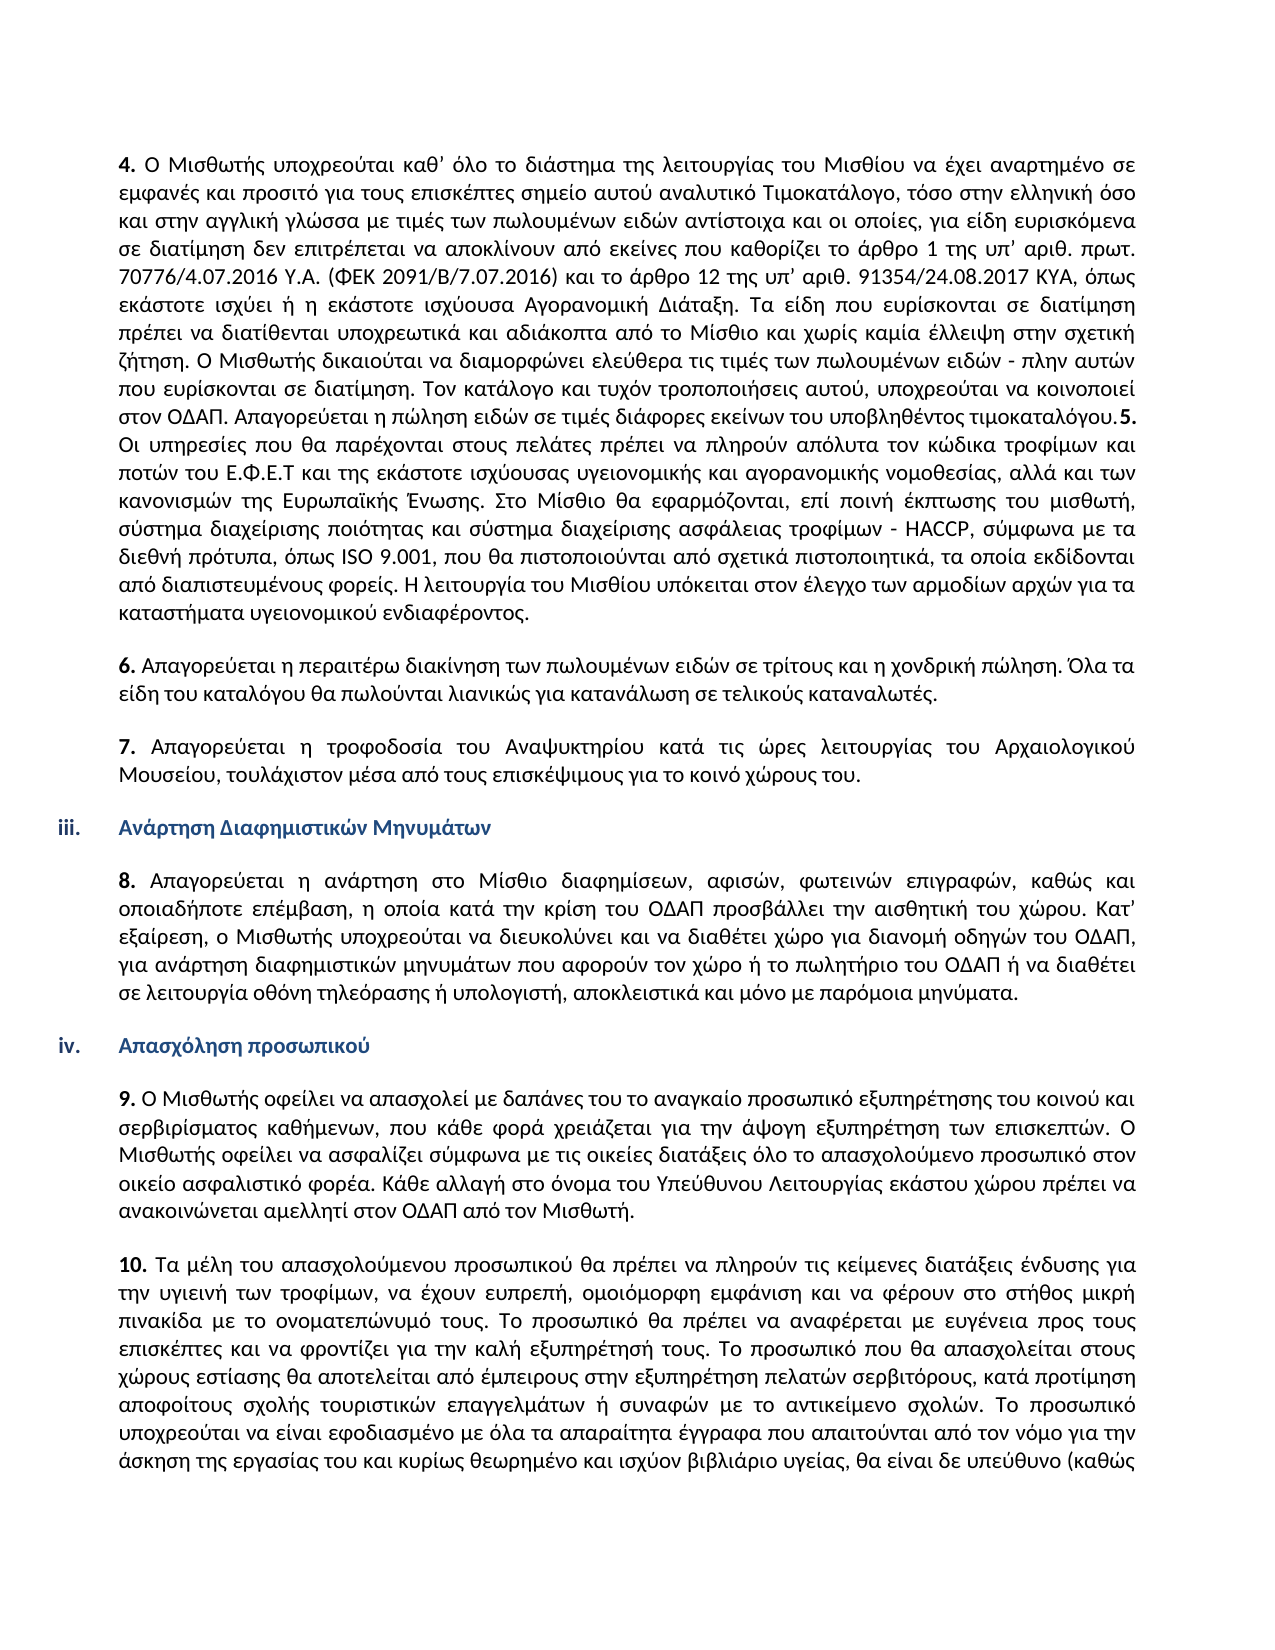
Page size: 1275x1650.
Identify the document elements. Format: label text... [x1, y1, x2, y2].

text 4. Ο Μισθωτής υποχρεούται καθ’ όλο το διάστημα της λειτουργίας του Μισθίου να έχει αναρτημένο σε εμφανές και προσιτό για τους επισκέπτες σημείο αυτού αναλυτικό Τιμοκατάλογο, τόσο στην ελληνική όσο και στην αγγλική γλώσσα με τιμές των πωλουμένων ειδών αντίστοιχα και οι οποίες, για είδη ευρισκόμενα σε διατίμηση δεν επιτρέπεται να αποκλίνουν από εκείνες που καθορίζει το άρθρο 1 της υπ’ αριθ. πρωτ. 70776/4.07.2016 Υ.Α. (ΦΕΚ 2091/Β/7.07.2016) και το άρθρο 12 της υπ’ αριθ. 91354/24.08.2017 ΚΥΑ, όπως εκάστοτε ισχύει ή η εκάστοτε ισχύουσα Αγορανομική Διάταξη. Τα είδη που ευρίσκονται σε διατίμηση πρέπει να διατίθενται υποχρεωτικά και αδιάκοπτα από το Μίσθιο και χωρίς καμία έλλειψη στην σχετική ζήτηση. Ο Μισθωτής δικαιούται να διαμορφώνει ελεύθερα τις τιμές των πωλουμένων ειδών - πλην αυτών που ευρίσκονται σε διατίμηση. Τον κατάλογο και τυχόν τροποποιήσεις αυτού, υποχρεούται να κοινοποιεί στον ΟΔΑΠ. Απαγορεύεται η πώληση ειδών σε τιμές διάφορες εκείνων του υποβληθέντος τιμοκαταλόγου.5. Οι υπηρεσίες που θα παρέχονται στους πελάτες πρέπει να πληρούν απόλυτα τον κώδικα τροφίμων και ποτών του Ε.Φ.Ε.Τ και της εκάστοτε ισχύουσας υγειονομικής και αγορανομικής νομοθεσίας, αλλά και των κανονισμών της Ευρωπαϊκής Ένωσης. Στο Μίσθιο θα εφαρμόζονται, επί ποινή έκπτωσης του μισθωτή, σύστημα διαχείρισης ποιότητας και σύστημα διαχείρισης ασφάλειας τροφίμων - HACCP, σύμφωνα με τα διεθνή πρότυπα, όπως ISO 9.001, που θα πιστοποιούνται από σχετικά πιστοποιητικά, τα οποία εκδίδονται από διαπιστευμένους φορείς. Η λειτουργία του Μισθίου υπόκειται στον έλεγχο των αρμοδίων αρχών για τα καταστήματα υγειονομικού ενδιαφέροντος. [118, 150, 1137, 626]
text 7. Απαγορεύεται η τροφοδοσία του Αναψυκτηρίου κατά τις ώρες λειτουργίας του Αρχαιολογικού Μουσείου, τουλάχιστον μέσα από τους επισκέψιμους για το κοινό χώρους του. [118, 732, 1137, 788]
text 9. Ο Μισθωτής οφείλει να απασχολεί με δαπάνες του το αναγκαίο προσωπικό εξυπηρέτησης του κοινού και σερβιρίσματος καθήμενων, που κάθε φορά χρειάζεται για την άψογη εξυπηρέτηση των επισκεπτών. Ο Μισθωτής οφείλει να ασφαλίζει σύμφωνα με τις οικείες διατάξεις όλο το απασχολούμενο προσωπικό στον οικείο ασφαλιστικό φορέα. Κάθε αλλαγή στο όνομα του Υπεύθυνου Λειτουργίας εκάστου χώρου πρέπει να ανακοινώνεται αμελλητί στον ΟΔΑΠ από τον Μισθωτή. [118, 1084, 1137, 1225]
text 8. Απαγορεύεται η ανάρτηση στο Μίσθιο διαφημίσεων, αφισών, φωτεινών επιγραφών, καθώς και οποιαδήποτε επέμβαση, η οποία κατά την κρίση του ΟΔΑΠ προσβάλλει την αισθητική του χώρου. Κατ’ εξαίρεση, ο Μισθωτής υποχρεούται να διευκολύνει και να διαθέτει χώρο για διανομή οδηγών του ΟΔΑΠ, για ανάρτηση διαφημιστικών μηνυμάτων που αφορούν τον χώρο ή το πωλητήριο του ΟΔΑΠ ή να διαθέτει σε λειτουργία οθόνη τηλεόρασης ή υπολογιστή, αποκλειστικά και μόνο με παρόμοια μηνύματα. [118, 866, 1137, 1007]
list Απασχόληση προσωπικού [81, 1032, 1137, 1059]
text 6. Απαγορεύεται η περαιτέρω διακίνηση των πωλουμένων ειδών σε τρίτους και η χονδρική πώληση. Όλα τα είδη του καταλόγου θα πωλούνται λιανικώς για κατανάλωση σε τελικούς καταναλωτές. [118, 651, 1137, 707]
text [118, 1250, 1137, 1474]
list Ανάρτηση Διαφημιστικών Μηνυμάτων [81, 813, 1137, 841]
